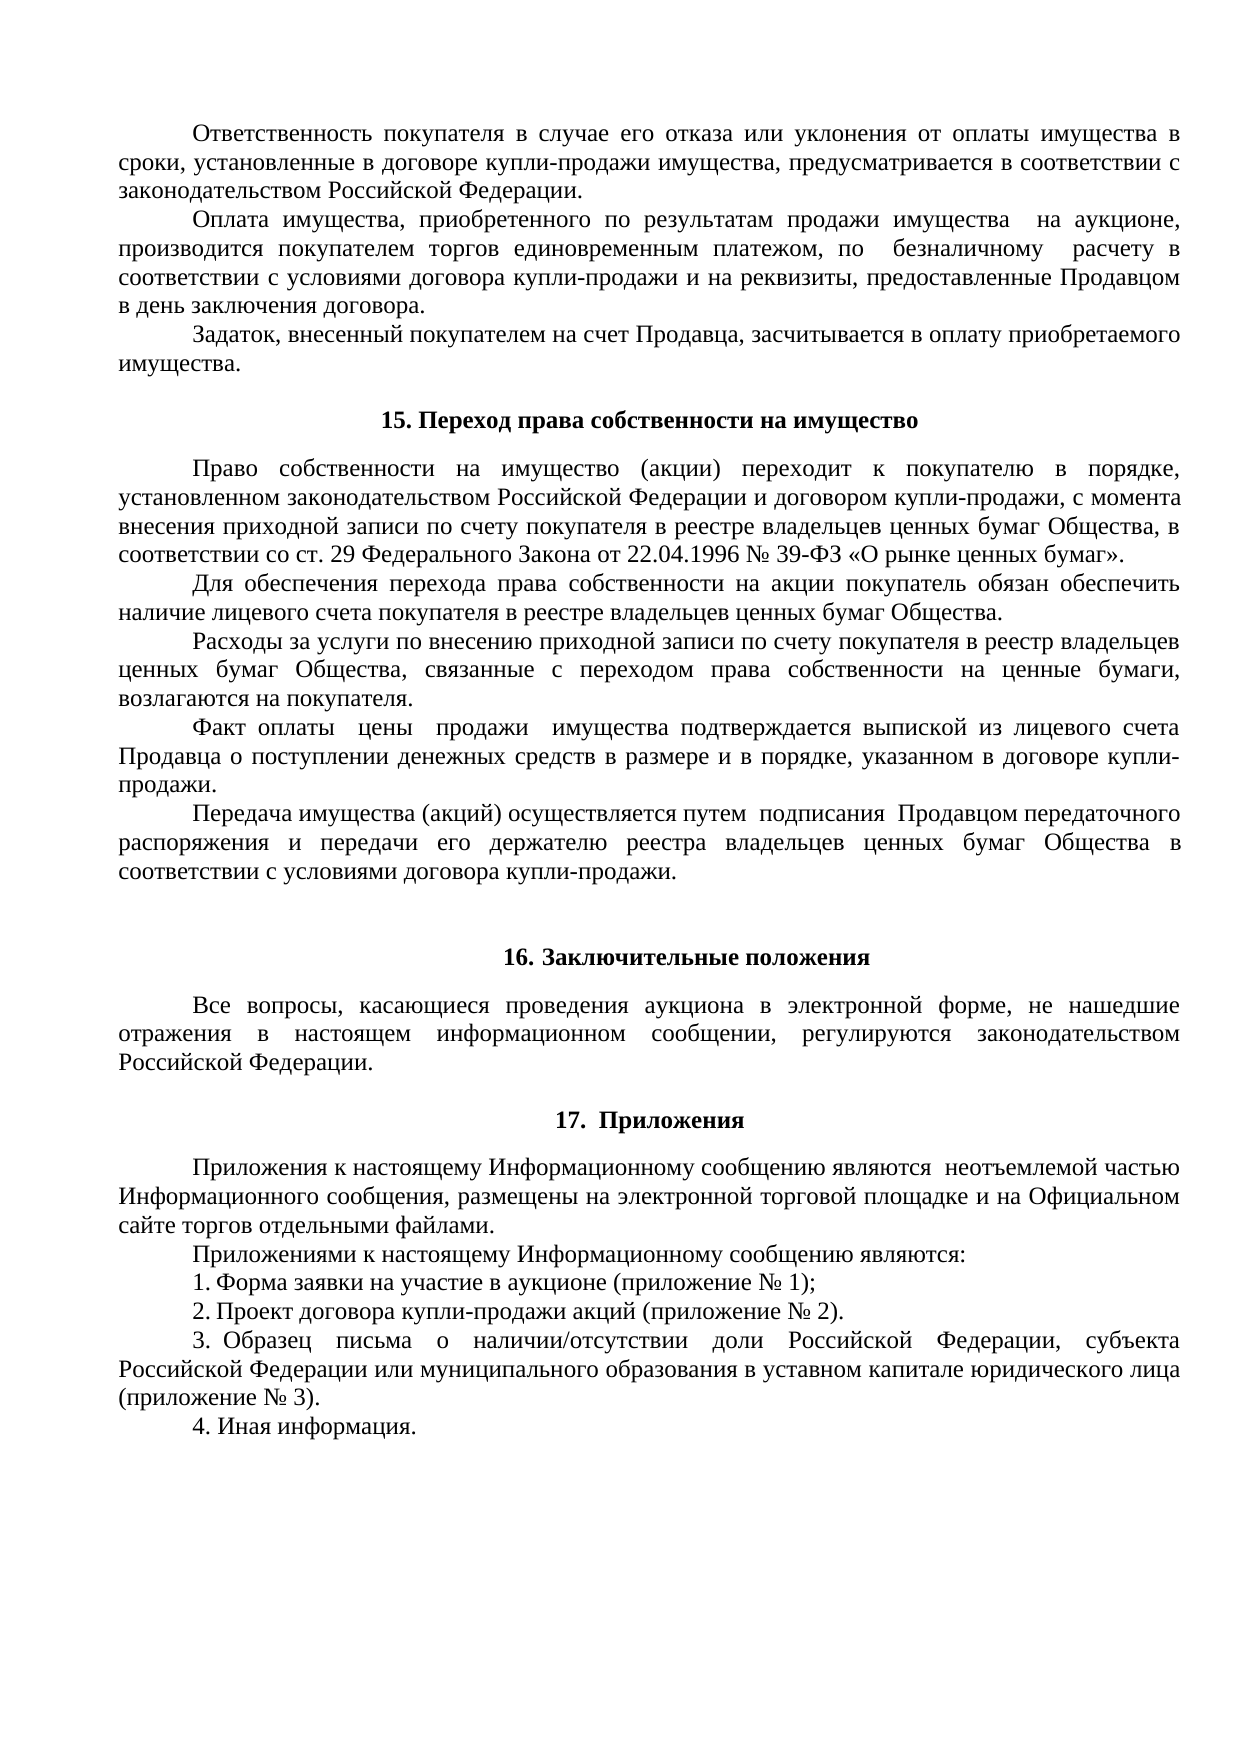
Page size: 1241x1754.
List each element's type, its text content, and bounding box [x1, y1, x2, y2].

text Оплата имущества, приобретенного по результатам продажи имущества на аукционе, производится покупателем торгов единовременным платежом, по безналичному расчету в соответствии с условиями договора купли-продажи и на реквизиты, предоставленные Продавцом в день заключения договора. [118, 204, 1181, 319]
text 1. Форма заявки на участие в аукционе (приложение № 1); [118, 1267, 1181, 1296]
text 3. Образец письма о наличии/отсутствии доли Российской Федерации, субъекта Российской Федерации или муниципального образования в уставном капитале юридического лица (приложение № 3). [118, 1325, 1181, 1411]
text Право собственности на имущество (акции) переходит к покупателю в порядке, установленном законодательством Российской Федерации и договором купли-продажи, с момента внесения приходной записи по счету покупателя в реестре владельцев ценных бумаг Общества, в соответствии со ст. 29 Федерального Закона от 22.04.1996 № 39-ФЗ «О рынке ценных бумаг». [118, 453, 1181, 568]
list Приложения [118, 1105, 1181, 1133]
text Задаток, внесенный покупателем на счет Продавца, засчитывается в оплату приобретаемого имущества. [118, 319, 1181, 377]
text Все вопросы, касающиеся проведения аукциона в электронной форме, не нашедшие отражения в настоящем информационном сообщении, регулируются законодательством Российской Федерации. [118, 990, 1181, 1076]
text Ответственность покупателя в случае его отказа или уклонения от оплаты имущества в сроки, установленные в договоре купли-продажи имущества, предусматривается в соответствии с законодательством Российской Федерации. [118, 118, 1181, 204]
text 2. Проект договора купли-продажи акций (приложение № 2). [118, 1296, 1181, 1325]
text Для обеспечения перехода права собственности на акции покупатель обязан обеспечить наличие лицевого счета покупателя в реестре владельцев ценных бумаг Общества. [118, 568, 1181, 626]
text Приложения к настоящему Информационному сообщению являются неотъемлемой частью Информационного сообщения, размещены на электронной торговой площадке и на Официальном сайте торгов отдельными файлами. [118, 1152, 1181, 1239]
text Факт оплаты цены продажи имущества подтверждается выпиской из лицевого счета Продавца о поступлении денежных средств в размере и в порядке, указанном в договоре купли-продажи. [118, 712, 1181, 798]
text 4. Иная информация. [118, 1411, 1181, 1440]
text Приложениями к настоящему Информационному сообщению являются: [118, 1239, 1181, 1267]
list Заключительные положения [118, 942, 1181, 971]
list Переход права собственности на имущество [118, 406, 1181, 434]
text Передача имущества (акций) осуществляется путем подписания Продавцом передаточного распоряжения и передачи его держателю реестра владельцев ценных бумаг Общества в соответствии с условиями договора купли-продажи. [118, 798, 1181, 884]
text Расходы за услуги по внесению приходной записи по счету покупателя в реестр владельцев ценных бумаг Общества, связанные с переходом права собственности на ценные бумаги, возлагаются на покупателя. [118, 626, 1181, 712]
